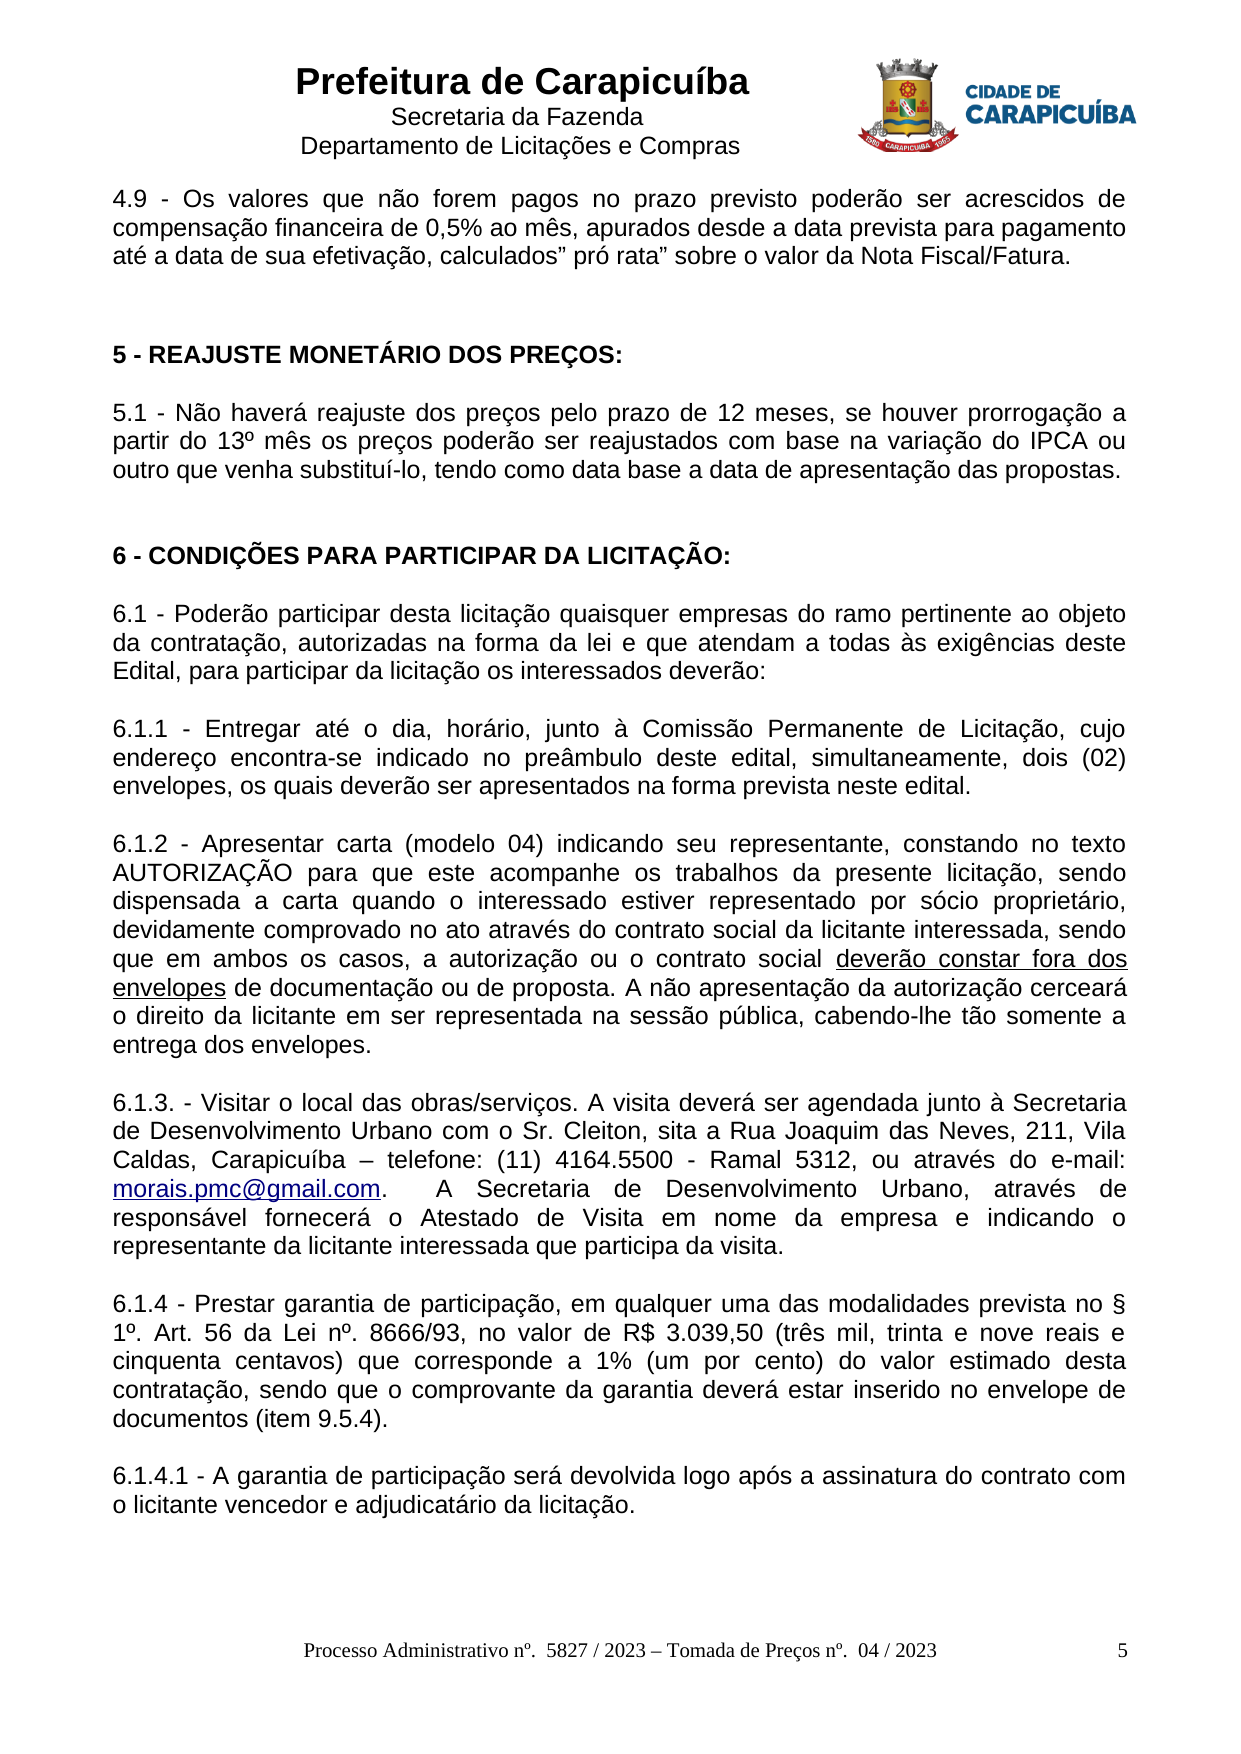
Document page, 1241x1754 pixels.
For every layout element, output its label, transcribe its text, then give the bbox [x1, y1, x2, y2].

text 6.1.2 - Apresentar carta (modelo 04) indicando seu representante, constando no texto AUTORIZAÇÃO para que este acompanhe os trabalhos da presente licitação, sendo dispensada a carta quando o interessado estiver representado por sócio proprietário, devidamente comprovado no ato através do contrato social da licitante interessada, sendo que em ambos os casos, a autorização ou o contrato social deverão constar fora dos envelopes de documentação ou de proposta. A não apresentação da autorização cerceará o direito da licitante em ser representada na sessão pública, cabendo-lhe tão somente a entrega dos envelopes. [112, 829, 1128, 1059]
picture [857, 57, 1139, 152]
text 4.9 - Os valores que não forem pagos no prazo previsto poderão ser acrescidos de compensação financeira de 0,5% ao mês, apurados desde a data prevista para pagamento até a data de sua efetivação, calculados” pró rata” sobre o valor da Nota Fiscal/Fatura. [112, 184, 1128, 270]
text 6.1 - Poderão participar desta licitação quaisquer empresas do ramo pertinente ao objeto da contratação, autorizadas na forma da lei e que atendam a todas às exigências deste Edital, para participar da licitação os interessados deverão: [112, 599, 1128, 685]
text 6.1.4.1 - A garantia de participação será devolvida logo após a assinatura do contrato com o licitante vencedor e adjudicatário da licitação. [112, 1461, 1128, 1519]
text 6.1.4 - Prestar garantia de participação, em qualquer uma das modalidades prevista no § 1º. Art. 56 da Lei nº. 8666/93, no valor de R$ 3.039,50 (três mil, trinta e nove reais e cinquenta centavos) que corresponde a 1% (um por cento) do valor estimado desta contratação, sendo que o comprovante da garantia deverá estar inserido no envelope de documentos (item 9.5.4). [112, 1289, 1128, 1432]
text 6.1.1 - Entregar até o dia, horário, junto à Comissão Permanente de Licitação, cujo endereço encontra-se indicado no preâmbulo deste edital, simultaneamente, dois (02) envelopes, os quais deverão ser apresentados na forma prevista neste edital. [112, 714, 1128, 800]
text 6.1.3. - Visitar o local das obras/serviços. A visita deverá ser agendada junto à Secretaria de Desenvolvimento Urbano com o Sr. Cleiton, sita a Rua Joaquim das Neves, 211, Vila Caldas, Carapicuíba – telefone: (11) 4164.5500 - Ramal 5312, ou através do e-mail: morais.pmc@gmail.com. A Secretaria de Desenvolvimento Urbano, através de responsável fornecerá o Atestado de Visita em nome da empresa e indicando o representante da licitante interessada que participa da visita. [112, 1087, 1128, 1260]
text 5.1 - Não haverá reajuste dos preços pelo prazo de 12 meses, se houver prorrogação a partir do 13º mês os preços poderão ser reajustados com base na variação do IPCA ou outro que venha substituí-lo, tendo como data base a data de apresentação das propostas. [112, 397, 1128, 484]
text 6 - CONDIÇÕES PARA PARTICIPAR DA LICITAÇÃO: [112, 541, 1128, 570]
text 5 - REAJUSTE MONETÁRIO DOS PREÇOS: [112, 340, 1128, 369]
